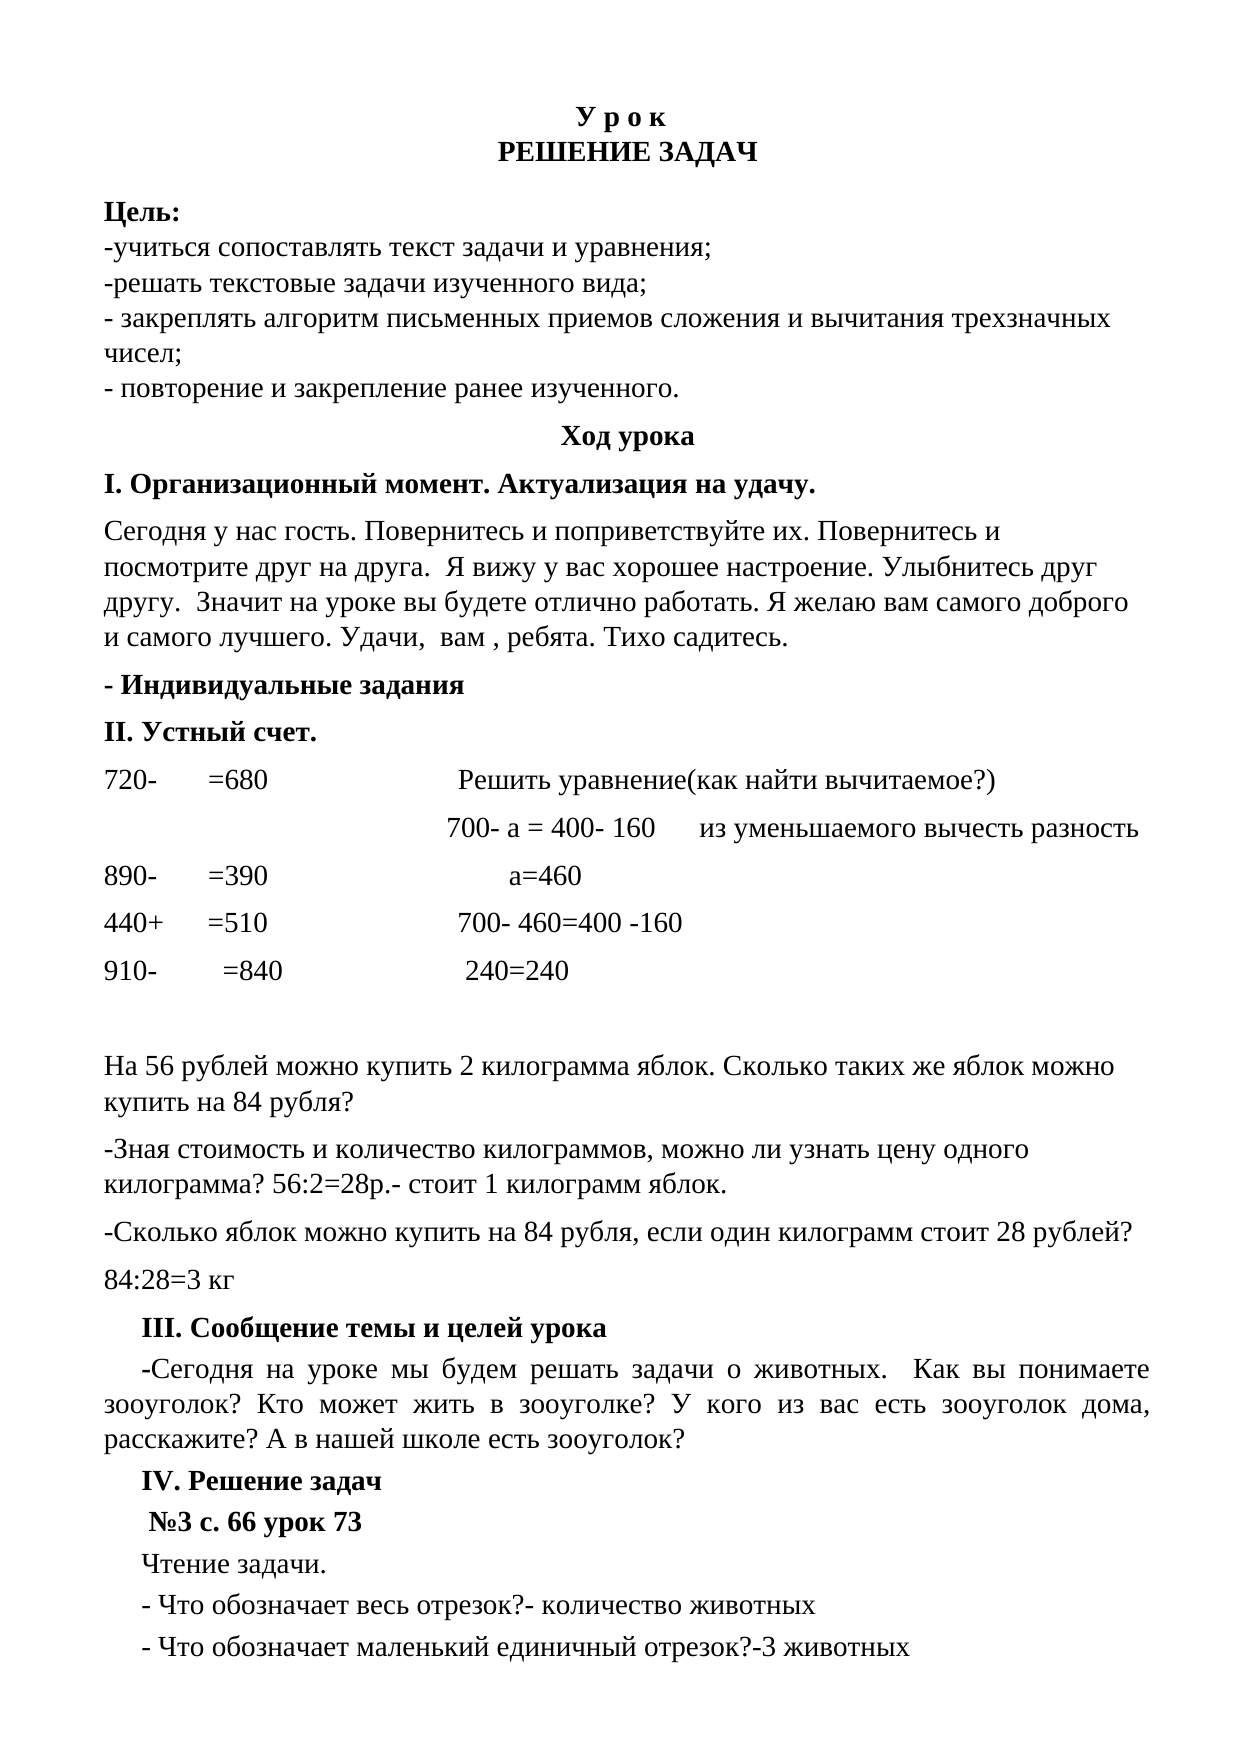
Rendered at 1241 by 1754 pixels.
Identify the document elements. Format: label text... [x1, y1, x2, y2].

text - Что обозначает весь отрезок?- количество животных [103, 1587, 1152, 1621]
text На 56 рублей можно купить 2 килограмма яблок. Сколько таких же яблок можно купить на 84 рубля? [103, 1048, 1152, 1117]
text II. Устный счет. [103, 714, 1152, 748]
text 440+ =510 700- 460=400 -160 [103, 905, 1152, 939]
text Сегодня у нас гость. Повернитесь и поприветствуйте их. Повернитесь и посмотрите друг на друга. Я вижу у вас хорошее настроение. Улыбнитесь друг другу. Значит на уроке вы будете отлично работать. Я желаю вам самого доброго и самого лучшего. Удачи, вам , ребята. Тихо садитесь. [103, 513, 1152, 653]
text -Сколько яблок можно купить на 84 рубля, если один килограмм стоит 28 рублей? [103, 1214, 1152, 1248]
text Ход урока [103, 418, 1152, 452]
text - повторение и закрепление ранее изученного. [103, 370, 1152, 404]
text 720- =680 Решить уравнение(как найти вычитаемое?) [103, 762, 1152, 796]
text 700- а = 400- 160 из уменьшаемого вычесть разность [103, 810, 1152, 843]
text 84:28=3 кг [103, 1262, 1152, 1296]
text -решать текстовые задачи изученного вида; [103, 265, 1152, 298]
text I. Организационный момент. Актуализация на удачу. [103, 466, 1152, 499]
text -Сегодня на уроке мы будем решать задачи о животных. Как вы понимаете зооуголок? Кто может жить в зооуголке? У кого из вас есть зооуголок дома, расскажите? А в нашей школе есть зооуголок? [103, 1351, 1152, 1455]
text У р о к Решение задач [103, 99, 1152, 168]
text Цель: [103, 194, 1152, 228]
text -учиться сопоставлять текст задачи и уравнения; [103, 229, 1152, 263]
text 910- =840 240=240 [103, 953, 1152, 987]
text IV. Решение задач [103, 1463, 1152, 1497]
text 890- =390 а=460 [103, 858, 1152, 891]
text -Зная стоимость и количество килограммов, можно ли узнать цену одного килограмма? 56:2=28р.- стоит 1 килограмм яблок. [103, 1131, 1152, 1200]
text III. Сообщение темы и целей урока [103, 1310, 1152, 1343]
text №3 с. 66 урок 73 [103, 1504, 1152, 1538]
text - Индивидуальные задания [103, 667, 1152, 700]
text Чтение задачи. [103, 1546, 1152, 1579]
text - закреплять алгоритм письменных приемов сложения и вычитания трехзначных чисел; [103, 300, 1152, 369]
text - Что обозначает маленький единичный отрезок?-3 животных [103, 1629, 1152, 1662]
